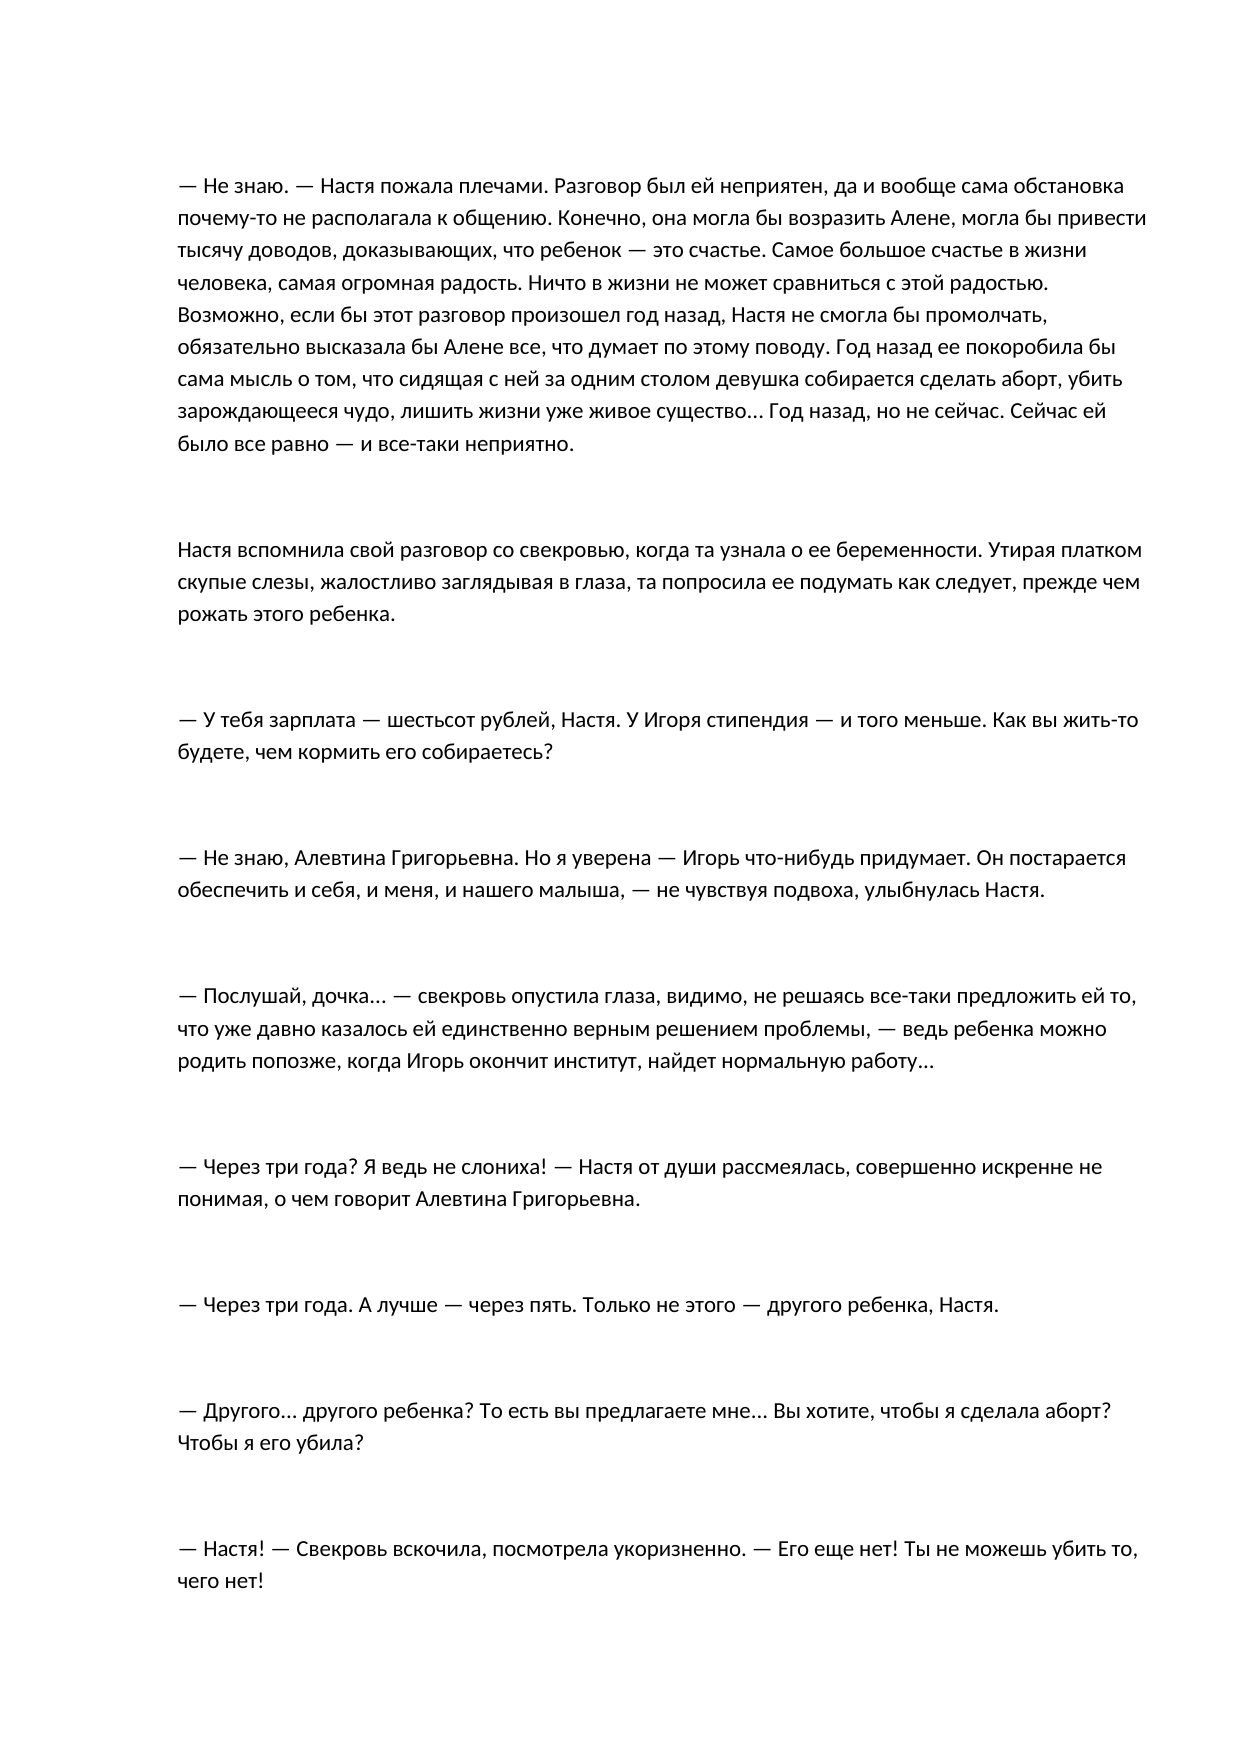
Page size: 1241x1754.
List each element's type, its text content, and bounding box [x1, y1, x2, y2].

text Настя вспомнила свой разговор со свекровью, когда та узнала о ее беременности. Утирая платком скупые слезы, жалостливо заглядывая в глаза, та попросила ее подумать как следует, прежде чем рожать этого ребенка. [177, 535, 1152, 627]
text — Другого... другого ребенка? То есть вы предлагаете мне... Вы хотите, чтобы я сделала аборт? Чтобы я его убила? [177, 1396, 1152, 1456]
text — Через три года. А лучше — через пять. Только не этого — другого ребенка, Настя. [177, 1290, 1152, 1318]
text — Послушай, дочка... — свекровь опустила глаза, видимо, не решаясь все-таки предложить ей то, что уже давно казалось ей единственно верным решением проблемы, — ведь ребенка можно родить попозже, когда Игорь окончит институт, найдет нормальную работу... [177, 982, 1152, 1074]
text — У тебя зарплата — шестьсот рублей, Настя. У Игоря стипендия — и того меньше. Как вы жить-то будете, чем кормить его собираетесь? [177, 705, 1152, 765]
text — Не знаю, Алевтина Григорьевна. Но я уверена — Игорь что-нибудь придумает. Он постарается обеспечить и себя, и меня, и нашего малыша, — не чувствуя подвоха, улыбнулась Настя. [177, 843, 1152, 903]
text — Не знаю. — Настя пожала плечами. Разговор был ей неприятен, да и вообще сама обстановка почему-то не располагала к общению. Конечно, она могла бы возразить Алене, могла бы привести тысячу доводов, доказывающих, что ребенок — это счастье. Самое большое счастье в жизни человека, самая огромная радость. Ничто в жизни не может сравниться с этой радостью. Возможно, если бы этот разговор произошел год назад, Настя не смогла бы промолчать, обязательно высказала бы Алене все, что думает по этому поводу. Год назад ее покоробила бы сама мысль о том, что сидящая с ней за одним столом девушка собирается сделать аборт, убить зарождающееся чудо, лишить жизни уже живое существо... Год назад, но не сейчас. Сейчас ей было все равно — и все-таки неприятно. [177, 171, 1152, 457]
text — Через три года? Я ведь не слониха! — Настя от души рассмеялась, совершенно искренне не понимая, о чем говорит Алевтина Григорьевна. [177, 1152, 1152, 1212]
text — Настя! — Свекровь вскочила, посмотрела укоризненно. — Его еще нет! Ты не можешь убить то, чего нет! [177, 1534, 1152, 1595]
